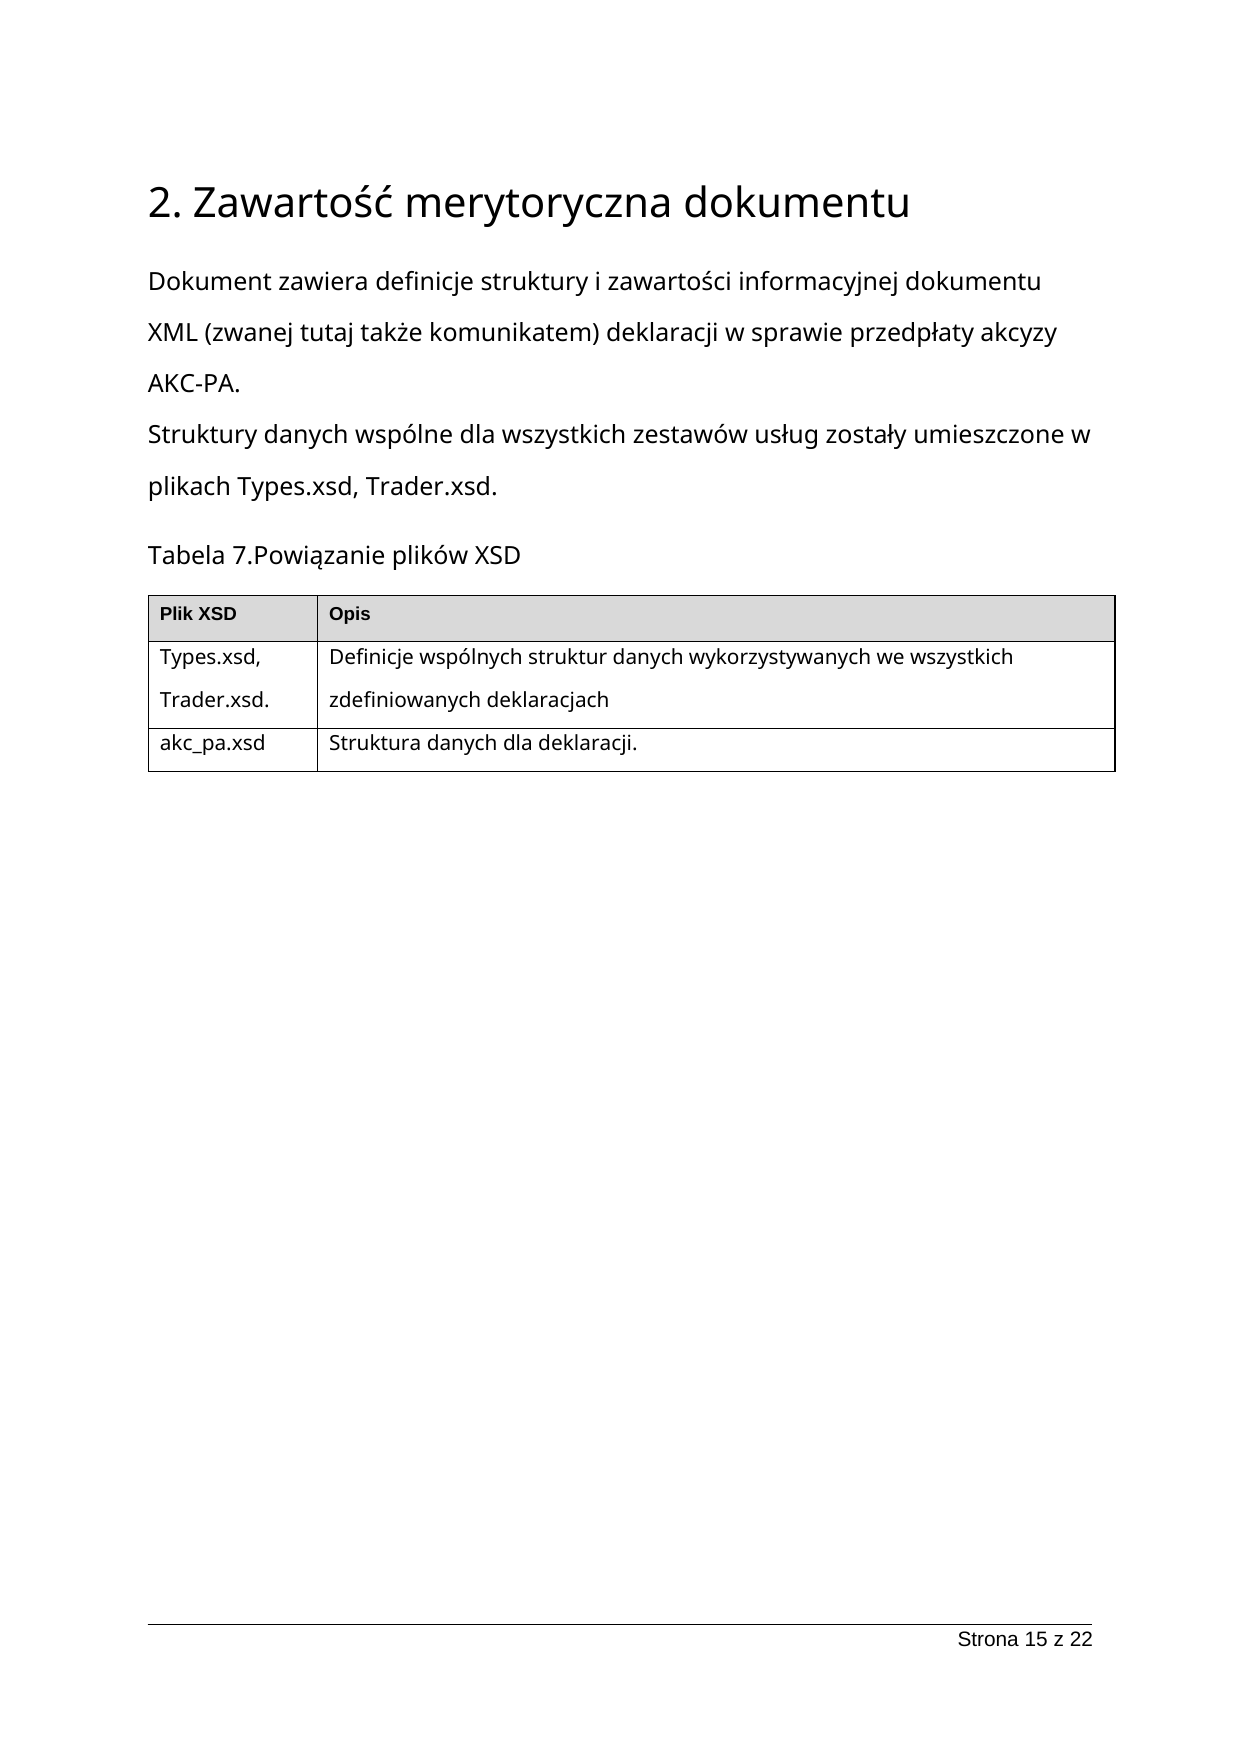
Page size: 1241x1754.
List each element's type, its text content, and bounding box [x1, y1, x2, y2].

text Struktury danych wspólne dla wszystkich zestawów usług zostały umieszczone w plikach Types.xsd, Trader.xsd. [148, 417, 1092, 502]
table_header Plik XSD [149, 596, 317, 641]
text Dokument zawiera definicje struktury i zawartości informacyjnej dokumentu XML (zwanej tutaj także komunikatem) deklaracji w sprawie przedpłaty akcyzy AKC-PA. [148, 264, 1092, 400]
table_header Opis [318, 596, 1114, 641]
table_cell Definicje wspólnych struktur danych wykorzystywanych we wszystkich zdefiniowanych deklaracjach [318, 642, 1114, 727]
table_cell akc_pa.xsd [149, 729, 317, 771]
subtitle Zawartość merytoryczna dokumentu [148, 173, 1092, 229]
table_cell Types.xsd, Trader.xsd. [149, 642, 317, 727]
table_cell Struktura danych dla deklaracji. [318, 729, 1114, 771]
